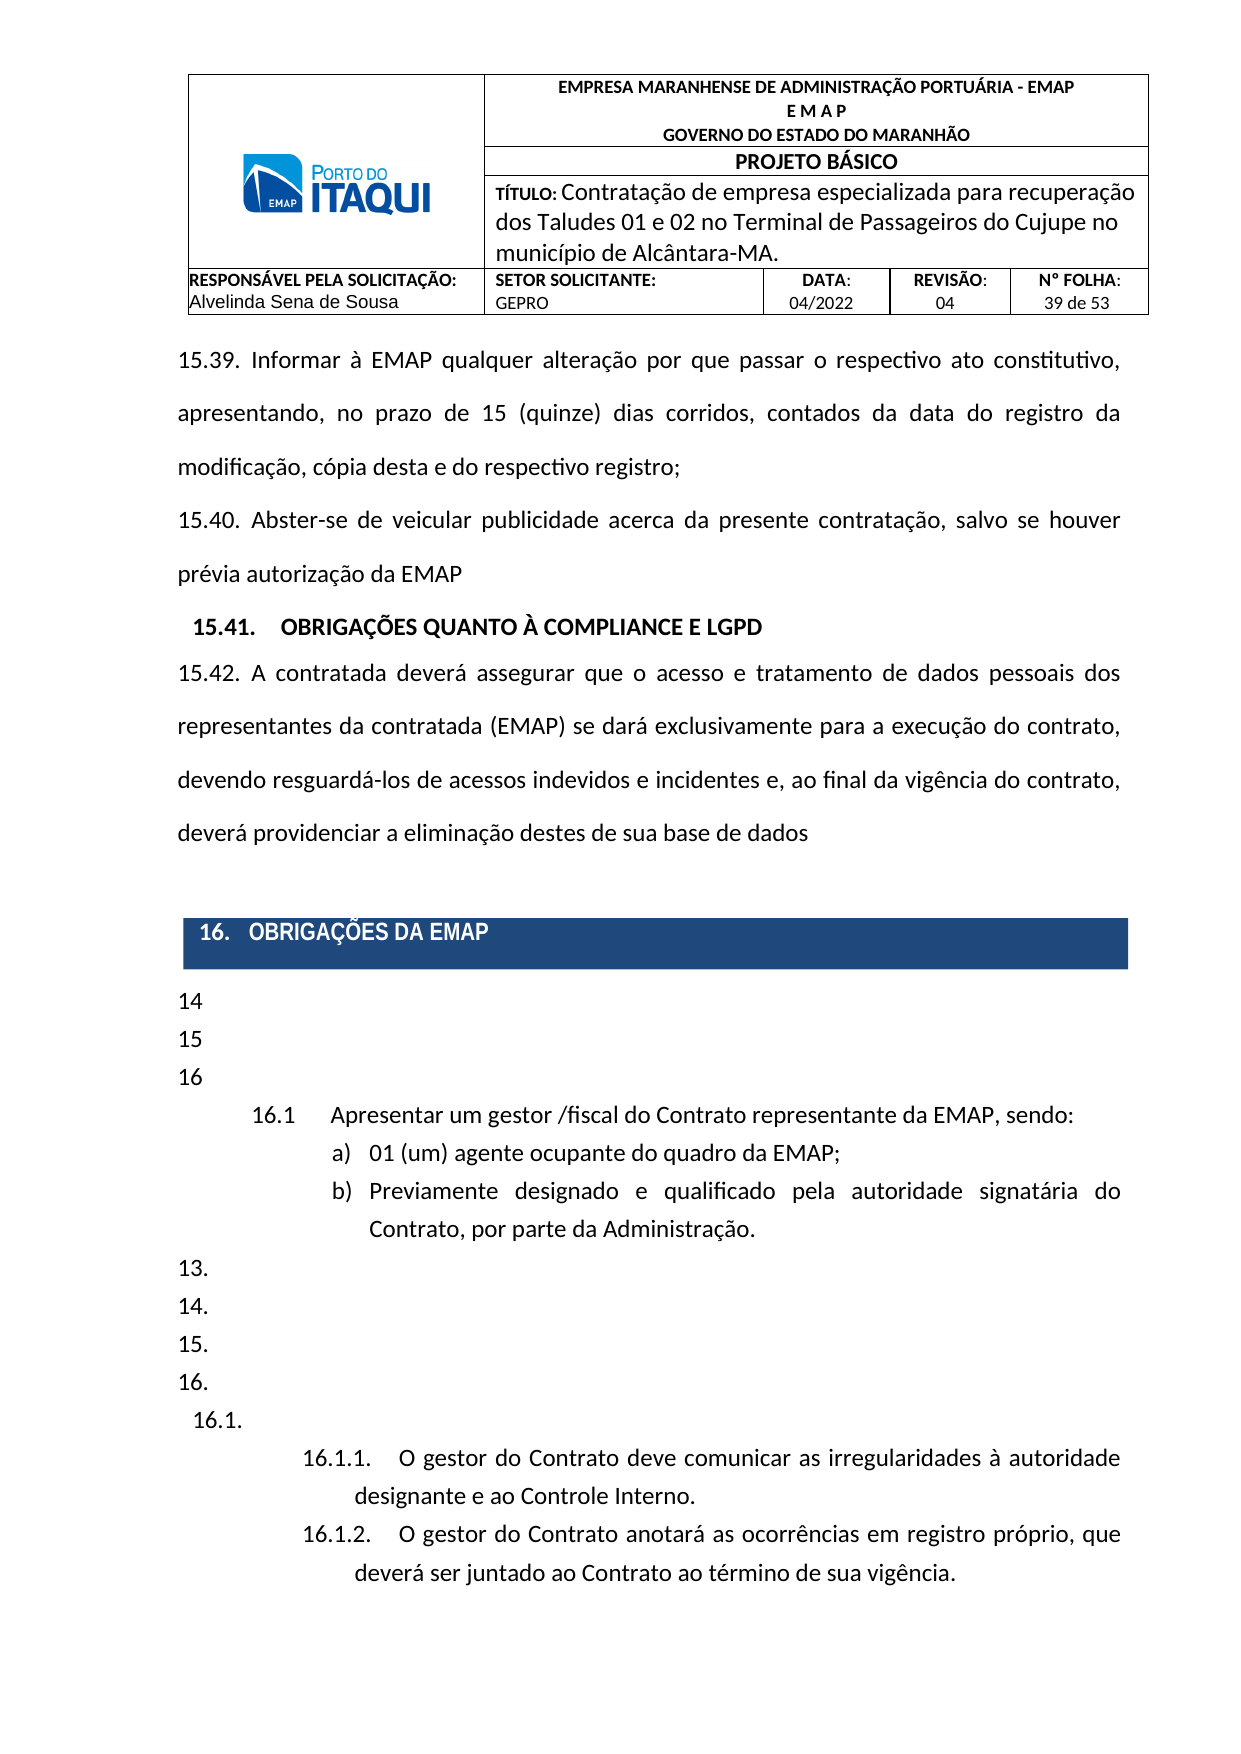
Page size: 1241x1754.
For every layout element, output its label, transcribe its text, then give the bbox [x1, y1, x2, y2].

list Informar à EMAP qualquer alteração por que passar o respectivo ato constitutivo, apresentando, no prazo de 15 (quinze) dias corridos, contados da data do registro da modificação, cópia desta e do respectivo registro; [177, 344, 1122, 487]
list A contratada deverá assegurar que o acesso e tratamento de dados pessoais dos representantes da contratada (EMAP) se dará exclusivamente para a execução do contrato, devendo resguardá-los de acessos indevidos e incidentes e, ao final da vigência do contrato, deverá providenciar a eliminação destes de sua base de dados [177, 657, 1122, 853]
list Abster-se de veicular publicidade acerca da presente contratação, salvo se houver prévia autorização da EMAP [177, 504, 1122, 593]
list OBRIGAÇÕES QUANTO À COMPLIANCE E LGPD [192, 611, 1122, 642]
list O gestor do Contrato deve comunicar as irregularidades à autoridade designante e ao Controle Interno. [302, 1442, 1122, 1511]
list Previamente designado e qualificado pela autoridade signatária do Contrato, por parte da Administração. [332, 1176, 1122, 1244]
list 01 (um) agente ocupante do quadro da EMAP; [332, 1137, 1122, 1168]
list O gestor do Contrato anotará as ocorrências em registro próprio, que deverá ser juntado ao Contrato ao término de sua vigência. [302, 1519, 1122, 1587]
picture [237, 146, 436, 219]
list Apresentar um gestor /fiscal do Contrato representante da EMAP, sendo: [226, 1099, 1111, 1130]
